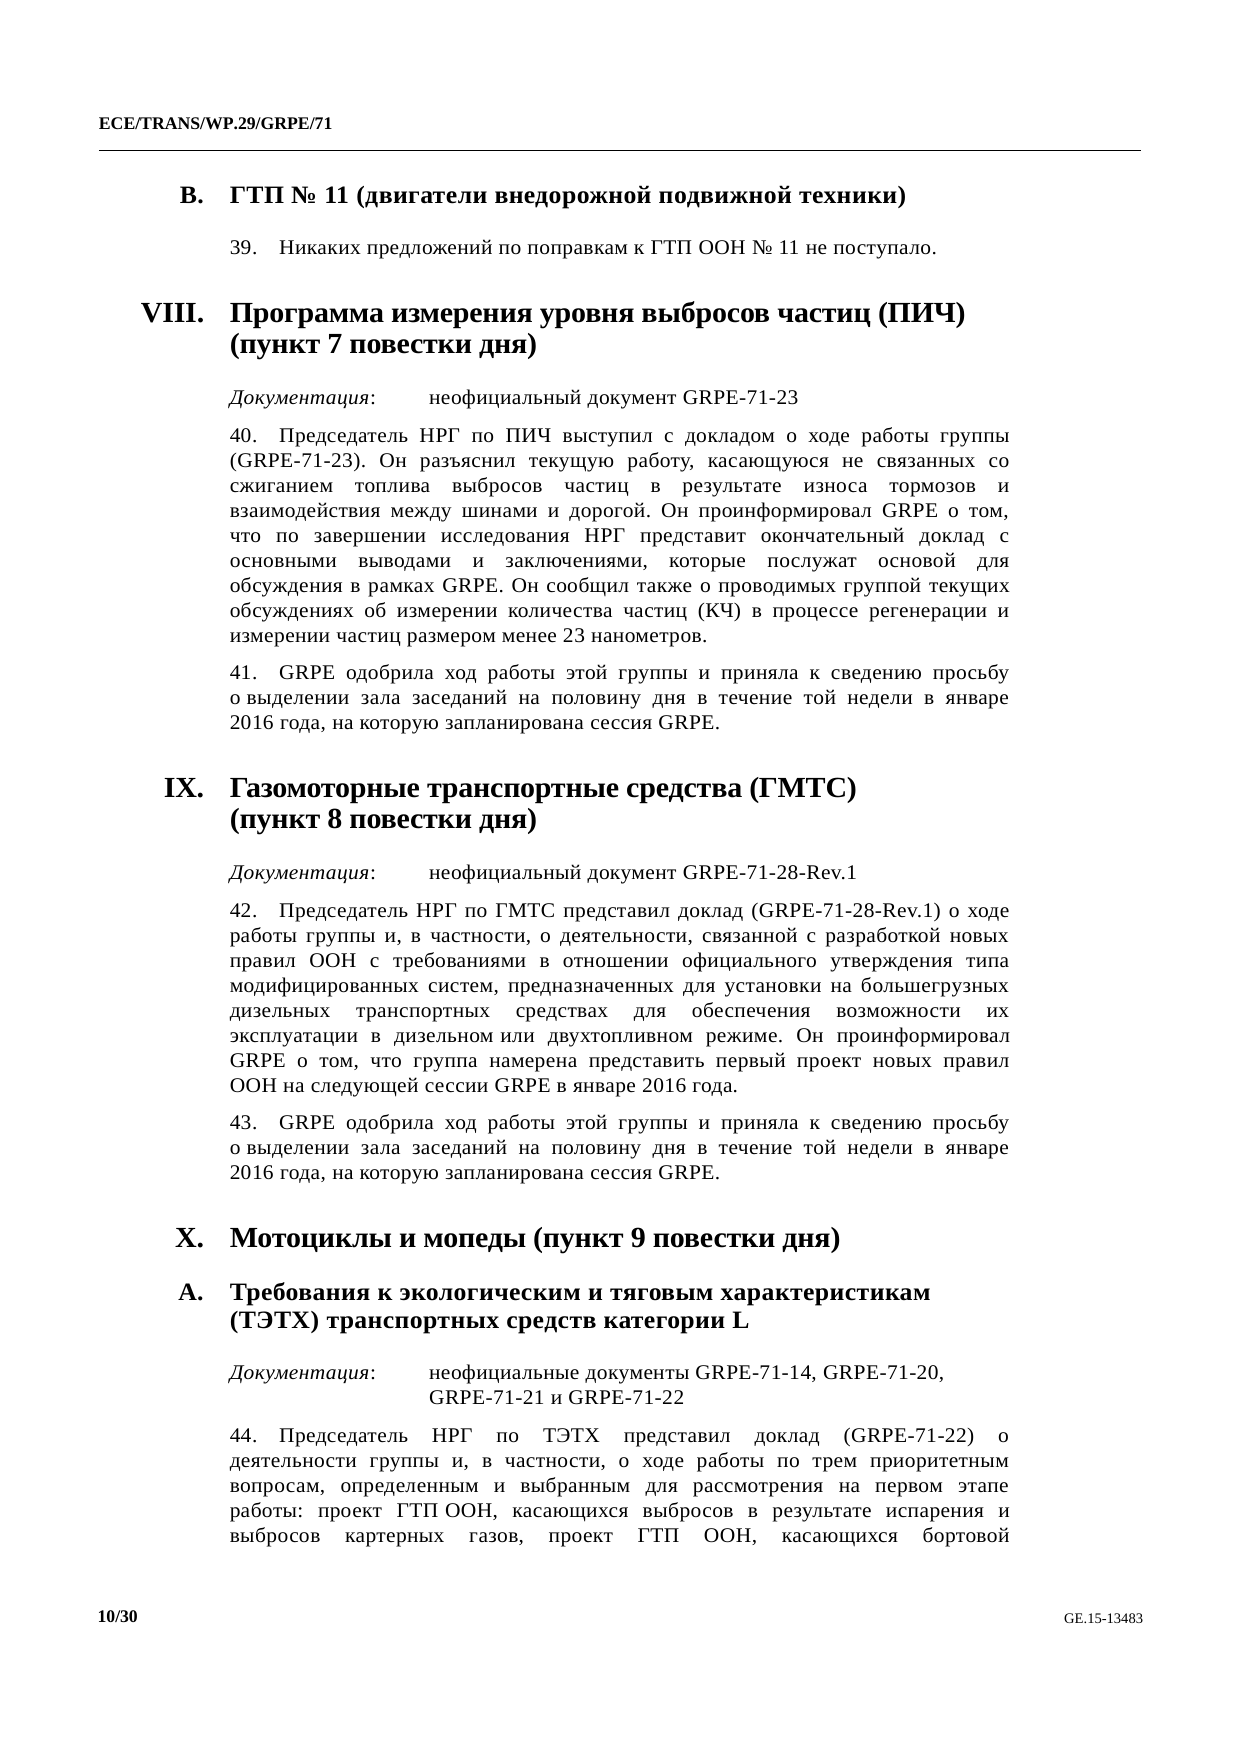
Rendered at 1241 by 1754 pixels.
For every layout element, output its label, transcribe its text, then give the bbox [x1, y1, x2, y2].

text 40. Председатель НРГ по ПИЧ выступил с докладом о ходе работы группы (GRPE-71-23). Он разъяснил текущую работу, касающуюся не связанных со сжиганием топлива выбросов частиц в результате износа тормозов и взаимодействия между шинами и дорогой. Он проинформировал GRPE о том, что по завершении исследования НРГ представит окончательный доклад с основными выводами и заключениями, которые послужат основой для обсуждения в рамках GRPE. Он сообщил также о проводимых группой текущих обсуждениях об измерении количества частиц (КЧ) в процессе регенерации и измерении частиц размером менее 23 нанометров. [229, 422, 1011, 647]
text Документация: неофициальный документ GRPE-71-28-Rev.1 [229, 859, 1011, 884]
text Документация: неофициальные документы GRPE-71-14, GRPE-71-20, GRPE-71-21 и GRPE-71-22 [229, 1359, 1011, 1409]
text X. Мотоциклы и мопеды (пункт 9 повестки дня) [97, 1222, 1011, 1253]
text IX. Газомоторные транспортные средства (ГМТС) (пункт 8 повестки дня) [97, 772, 1011, 834]
text A. Требования к экологическим и тяговым характеристикам (ТЭТХ) транспортных средств категории L [97, 1278, 1011, 1334]
text Документация: неофициальный документ GRPE-71-23 [229, 384, 1011, 409]
text 39. Никаких предложений по поправкам к ГТП ООН № 11 не поступало. [229, 234, 1011, 259]
text 41. GRPE одобрила ход работы этой группы и приняла к сведению просьбу о выделении зала заседаний на половину дня в течение той недели в январе 2016 года, на которую запланирована сессия GRPE. [229, 659, 1011, 734]
text 43. GRPE одобрила ход работы этой группы и приняла к сведению просьбу о выделении зала заседаний на половину дня в течение той недели в январе 2016 года, на которую запланирована сессия GRPE. [229, 1109, 1011, 1184]
text B. ГТП № 11 (двигатели внедорожной подвижной техники) [97, 181, 1011, 209]
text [229, 1422, 1011, 1547]
text VIII. Программа измерения уровня выбросов частиц (ПИЧ) (пункт 7 повестки дня) [97, 297, 1011, 359]
text 42. Председатель НРГ по ГМТС представил доклад (GRPE-71-28-Rev.1) о ходе работы группы и, в частности, о деятельности, связанной с разработкой новых правил ООН с требованиями в отношении официального утверждения типа модифицированных систем, предназначенных для установки на большегрузных дизельных транспортных средствах для обеспечения возможности их эксплуатации в дизельном или двухтопливном режиме. Он проинформировал GRPE о том, что группа намерена представить первый проект новых правил ООН на следующей сессии GRPE в январе 2016 года. [229, 897, 1011, 1097]
